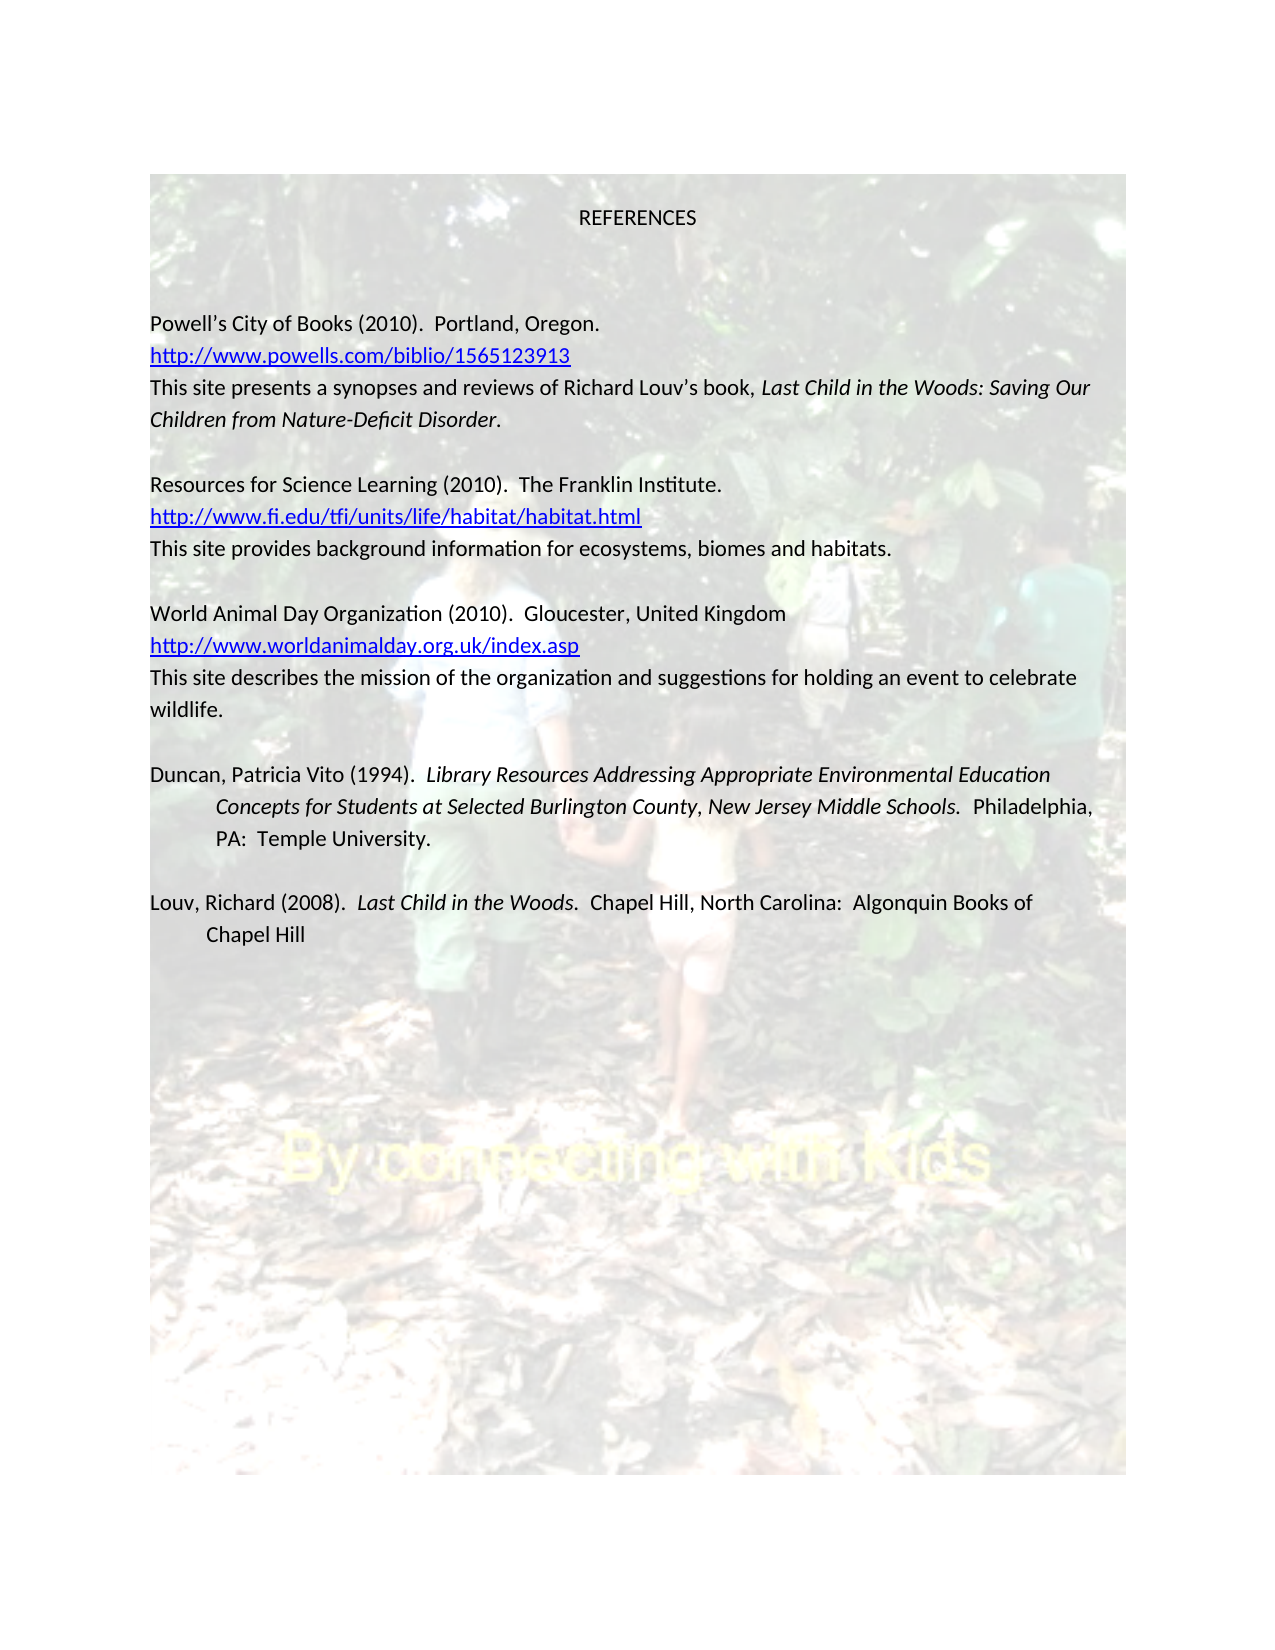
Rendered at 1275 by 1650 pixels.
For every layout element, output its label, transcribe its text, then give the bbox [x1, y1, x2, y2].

text Powell’s City of Books (2010). Portland, Oregon. [150, 309, 1125, 337]
list Louv, Richard (2008). Last Child in the Woods. Chapel Hill, North Carolina: Algonquin Books of [150, 888, 1125, 916]
text Duncan, Patricia Vito (1994). Library Resources Addressing Appropriate Environmental Education Concepts for Students at Selected Burlington County, New Jersey Middle Schools. Philadelphia, PA: Temple University. [150, 760, 1125, 852]
list Chapel Hill [206, 921, 1125, 949]
text This site presents a synopses and reviews of Richard Louv’s book, Last Child in the Woods: Saving Our Children from Nature-Deficit Disorder. [150, 373, 1125, 434]
text http://www.worldanimalday.org.uk/index.asp [150, 631, 1125, 659]
text Resources for Science Learning (2010). The Franklin Institute. [150, 470, 1125, 498]
text World Animal Day Organization (2010). Gloucester, United Kingdom [150, 599, 1125, 627]
text This site describes the mission of the organization and suggestions for holding an event to celebrate wildlife. [150, 663, 1125, 723]
text http://www.fi.edu/tfi/units/life/habitat/habitat.html [150, 502, 1125, 530]
text REFERENCES [150, 203, 1125, 231]
text This site provides background information for ecosystems, biomes and habitats. [150, 534, 1125, 562]
text http://www.powells.com/biblio/1565123913 [150, 341, 1125, 369]
